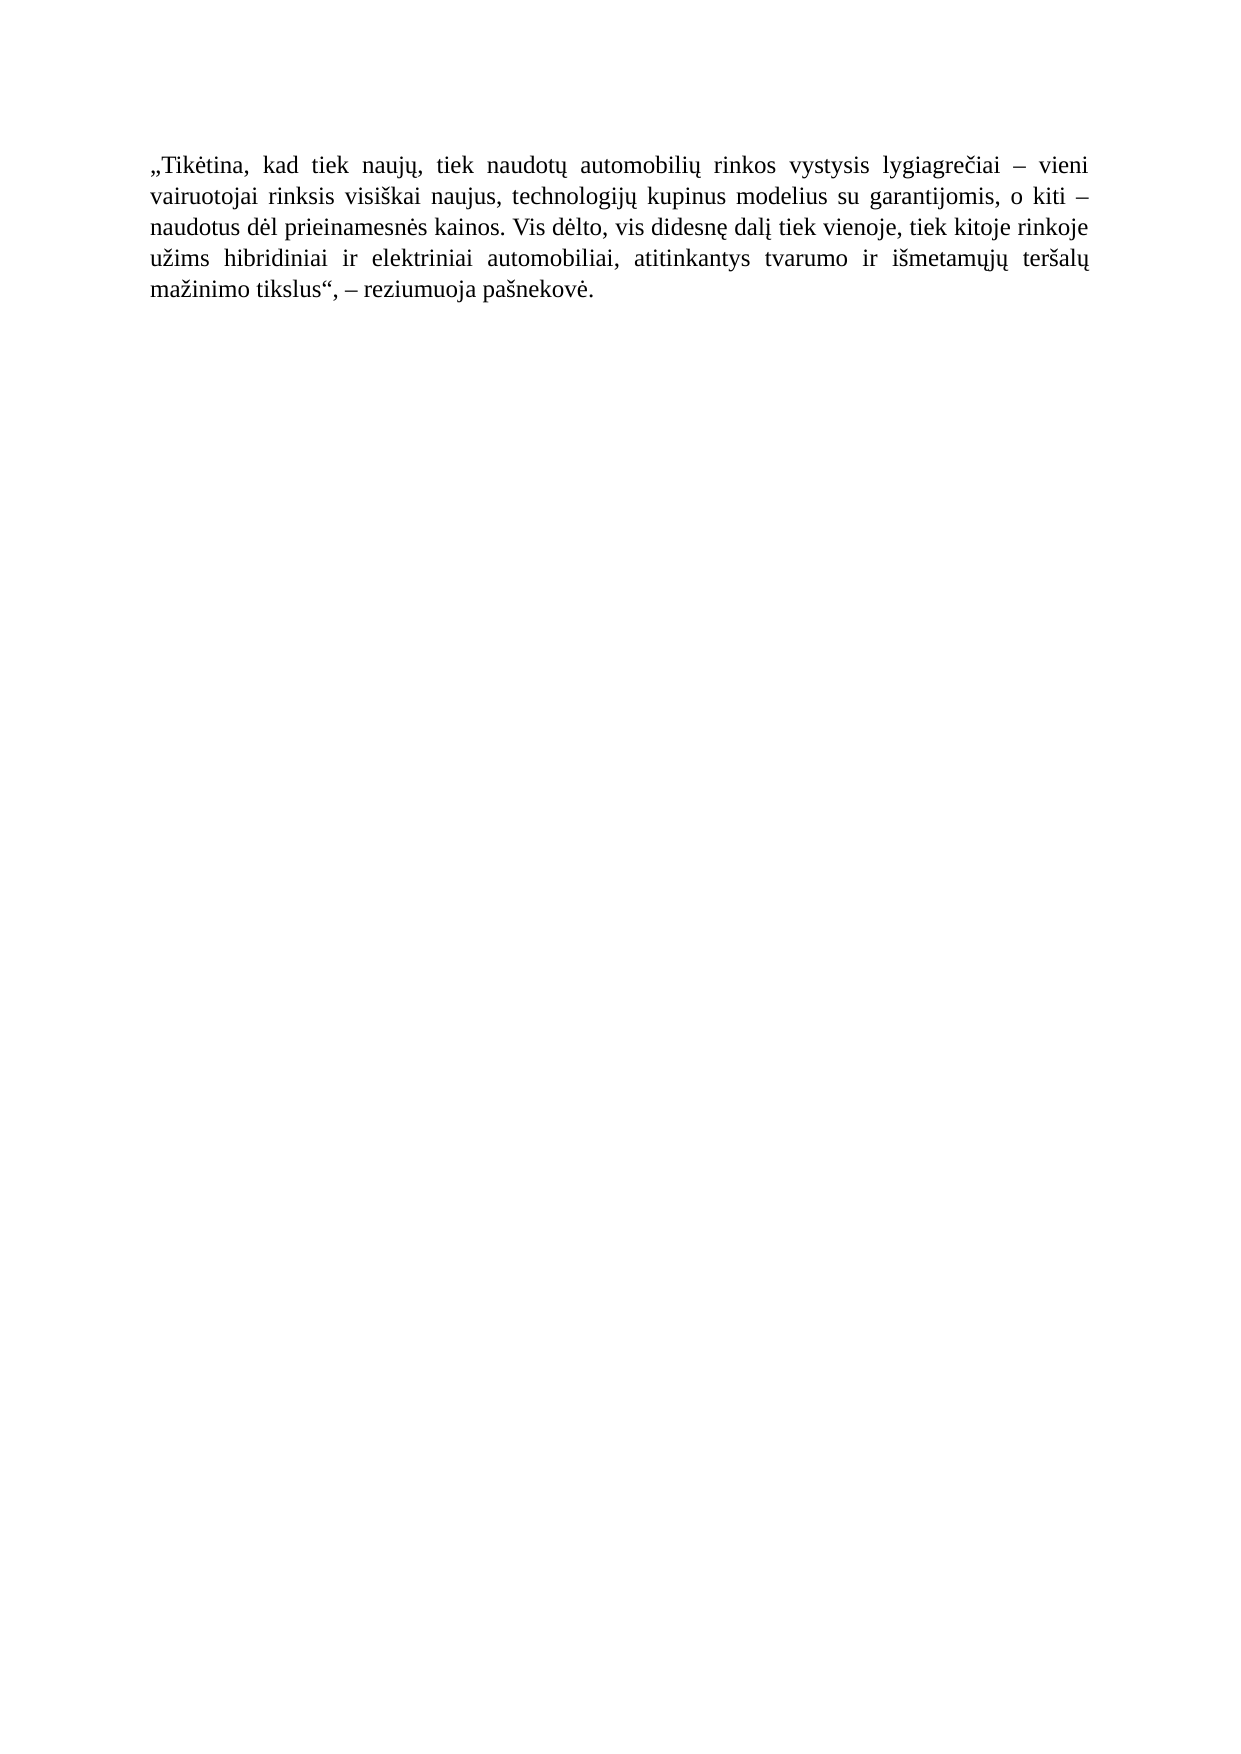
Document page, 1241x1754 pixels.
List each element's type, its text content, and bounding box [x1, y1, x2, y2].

text „Tikėtina, kad tiek naujų, tiek naudotų automobilių rinkos vystysis lygiagrečiai – vieni vairuotojai rinksis visiškai naujus, technologijų kupinus modelius su garantijomis, o kiti – naudotus dėl prieinamesnės kainos. Vis dėlto, vis didesnę dalį tiek vienoje, tiek kitoje rinkoje užims hibridiniai ir elektriniai automobiliai, atitinkantys tvarumo ir išmetamųjų teršalų mažinimo tikslus“, – reziumuoja pašnekovė. [150, 150, 1090, 303]
